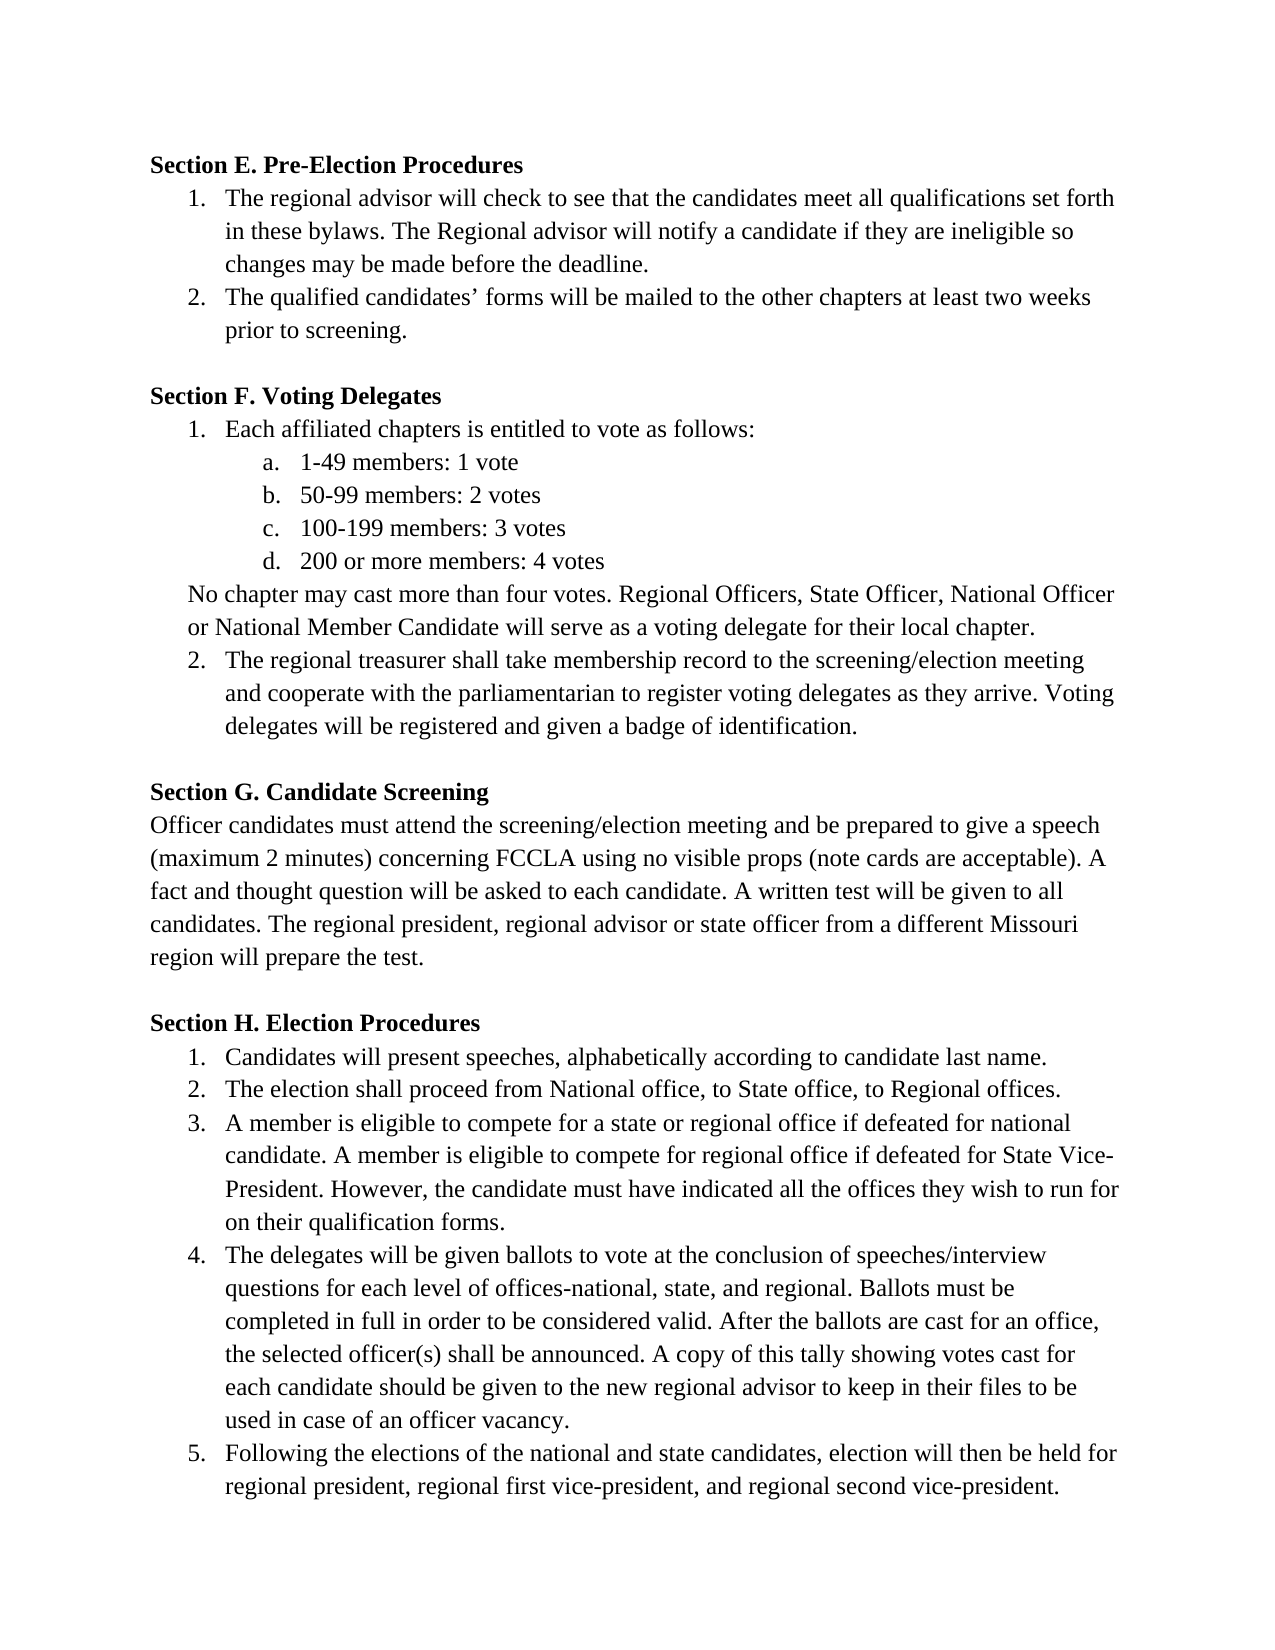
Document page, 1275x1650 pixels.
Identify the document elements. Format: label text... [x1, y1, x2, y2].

list No chapter may cast more than four votes. Regional Officers, State Officer, National Officer or National Member Candidate will serve as a voting delegate for their local chapter. [187, 579, 1125, 641]
list 200 or more members: 4 votes [262, 546, 1125, 575]
list The election shall proceed from National office, to State office, to Regional offices. [187, 1074, 1125, 1103]
list 100-199 members: 3 votes [262, 513, 1125, 542]
list A member is eligible to compete for a state or regional office if defeated for national candidate. A member is eligible to compete for regional office if defeated for State Vice-President. However, the candidate must have indicated all the offices they wish to run for on their qualification forms. [187, 1108, 1125, 1235]
list The delegates will be given ballots to vote at the conclusion of speeches/interview questions for each level of offices-national, state, and regional. Ballots must be completed in full in order to be considered valid. After the ballots are cast for an office, the selected officer(s) shall be announced. A copy of this tally showing votes cast for each candidate should be given to the new regional advisor to keep in their files to be used in case of an officer vacancy. [187, 1240, 1125, 1433]
list Section G. Candidate Screening [150, 777, 1125, 806]
list Candidates will present speeches, alphabetically according to candidate last name. [187, 1042, 1125, 1070]
list Section E. Pre-Election Procedures [150, 150, 1125, 179]
list Officer candidates must attend the screening/election meeting and be prepared to give a speech (maximum 2 minutes) concerning FCCLA using no visible props (note cards are acceptable). A fact and thought question will be asked to each candidate. A written test will be given to all candidates. The regional president, regional advisor or state officer from a different Missouri region will prepare the test. [150, 810, 1125, 971]
list The regional advisor will check to see that the candidates meet all qualifications set forth in these bylaws. The Regional advisor will notify a candidate if they are ineligible so changes may be made before the deadline. [187, 183, 1125, 278]
list The regional treasurer shall take membership record to the screening/election meeting and cooperate with the parliamentarian to register voting delegates as they arrive. Voting delegates will be registered and given a badge of identification. [187, 645, 1125, 740]
list Section H. Election Procedures [150, 1008, 1125, 1037]
list 1-49 members: 1 vote [262, 447, 1125, 476]
list Each affiliated chapters is entitled to vote as follows: [187, 414, 1125, 443]
list 50-99 members: 2 votes [262, 480, 1125, 509]
list The qualified candidates’ forms will be mailed to the other chapters at least two weeks prior to screening. [187, 282, 1125, 344]
list Section F. Voting Delegates [150, 381, 1125, 410]
list Following the elections of the national and state candidates, election will then be held for regional president, regional first vice-president, and regional second vice-president. [187, 1438, 1125, 1499]
